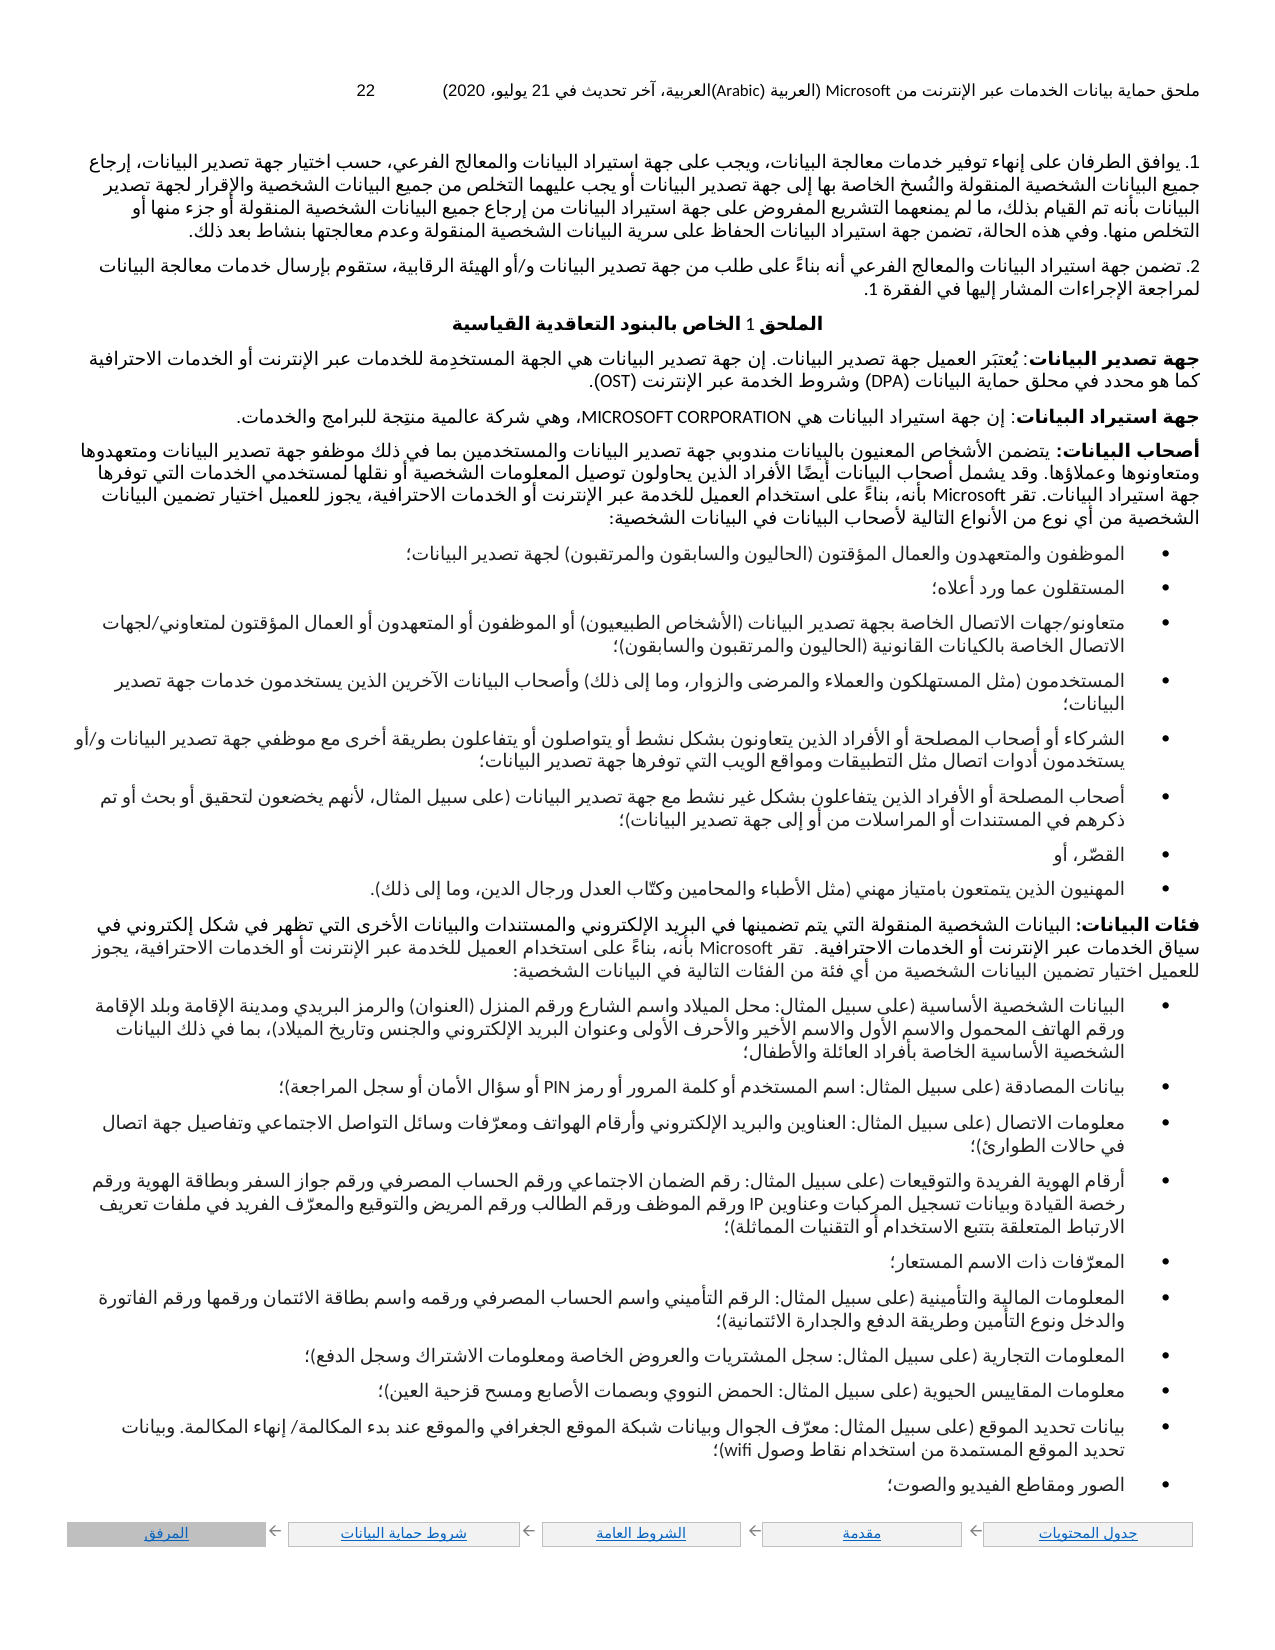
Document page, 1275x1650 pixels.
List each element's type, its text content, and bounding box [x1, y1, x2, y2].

list المعرّفات ذات الاسم المستعار؛ [75, 1250, 1162, 1273]
list أرقام الهوية الفريدة والتوقيعات (على سبيل المثال: رقم الضمان الاجتماعي ورقم الحساب المصرفي ورقم جواز السفر وبطاقة الهوية ورقم رخصة القيادة وبيانات تسجيل المركبات وعناوين IP ورقم الموظف ورقم الطالب ورقم المريض والتوقيع والمعرّف الفريد في ملفات تعريف الارتباط المتعلقة بتتبع الاستخدام أو التقنيات المماثلة)؛ [75, 1169, 1162, 1238]
list جهة استيراد البيانات: إن جهة استيراد البيانات هي MICROSOFT CORPORATION، وهي شركة عالمية منتِجة للبرامج والخدمات. [75, 405, 1200, 428]
list فئات البيانات: البيانات الشخصية المنقولة التي يتم تضمينها في البريد الإلكتروني والمستندات والبيانات الأخرى التي تظهر في شكل إلكتروني في سياق الخدمات عبر الإنترنت أو الخدمات الاحترافية. تقر Microsoft بأنه، بناءً على استخدام العميل للخدمة عبر الإنترنت أو الخدمات الاحترافية، يجوز للعميل اختيار تضمين البيانات الشخصية من أي فئة من الفئات التالية في البيانات الشخصية: [75, 913, 1200, 982]
list أصحاب المصلحة أو الأفراد الذين يتفاعلون بشكل غير نشط مع جهة تصدير البيانات (على سبيل المثال، لأنهم يخضعون لتحقيق أو بحث أو تم ذكرهم في المستندات أو المراسلات من أو إلى جهة تصدير البيانات)؛ [75, 785, 1162, 831]
list بيانات المصادقة (على سبيل المثال: اسم المستخدم أو كلمة المرور أو رمز PIN أو سؤال الأمان أو سجل المراجعة)؛ [75, 1075, 1162, 1098]
list بيانات تحديد الموقع (على سبيل المثال: معرّف الجوال وبيانات شبكة الموقع الجغرافي والموقع عند بدء المكالمة/ إنهاء المكالمة. وبيانات تحديد الموقع المستمدة من استخدام نقاط وصول wifi)؛ [75, 1415, 1162, 1461]
list المستخدمون (مثل المستهلكون والعملاء والمرضى والزوار، وما إلى ذلك) وأصحاب البيانات الآخرين الذين يستخدمون خدمات جهة تصدير البيانات؛ [75, 670, 1162, 714]
list المعلومات التجارية (على سبيل المثال: سجل المشتريات والعروض الخاصة ومعلومات الاشتراك وسجل الدفع)؛ [75, 1344, 1162, 1367]
list 1. يوافق الطرفان على إنهاء توفير خدمات معالجة البيانات، ويجب على جهة استيراد البيانات والمعالج الفرعي، حسب اختيار جهة تصدير البيانات، إرجاع جميع البيانات الشخصية المنقولة والنُسخ الخاصة بها إلى جهة تصدير البيانات أو يجب عليهما التخلص من جميع البيانات الشخصية والإقرار لجهة تصدير البيانات بأنه تم القيام بذلك، ما لم يمنعهما التشريع المفروض على جهة استيراد البيانات من إرجاع جميع البيانات الشخصية المنقولة أو جزء منها أو التخلص منها. وفي هذه الحالة، تضمن جهة استيراد البيانات الحفاظ على سرية البيانات الشخصية المنقولة وعدم معالجتها بنشاط بعد ذلك. [75, 150, 1200, 242]
list الموظفون والمتعهدون والعمال المؤقتون (الحاليون والسابقون والمرتقبون) لجهة تصدير البيانات؛ [75, 542, 1162, 565]
list القصّر، أو [75, 843, 1162, 865]
list جهة تصدير البيانات: يُعتبَر العميل جهة تصدير البيانات. إن جهة تصدير البيانات هي الجهة المستخدِمة للخدمات عبر الإنترنت أو الخدمات الاحترافية كما هو محدد في محلق حماية البيانات (DPA) وشروط الخدمة عبر الإنترنت (OST). [75, 348, 1200, 392]
list أصحاب البيانات: يتضمن الأشخاص المعنيون بالبيانات مندوبي جهة تصدير البيانات والمستخدمين بما في ذلك موظفو جهة تصدير البيانات ومتعهدوها ومتعاونوها وعملاؤها. وقد يشمل أصحاب البيانات أيضًا الأفراد الذين يحاولون توصيل المعلومات الشخصية أو نقلها لمستخدمي الخدمات التي توفرها جهة استيراد البيانات. تقر Microsoft بأنه، بناءً على استخدام العميل للخدمة عبر الإنترنت أو الخدمات الاحترافية، يجوز للعميل اختيار تضمين البيانات الشخصية من أي نوع من الأنواع التالية لأصحاب البيانات في البيانات الشخصية: [75, 440, 1200, 529]
list الملحق 1 الخاص بالبنود التعاقدية القياسية [75, 312, 1200, 335]
list 2. تضمن جهة استيراد البيانات والمعالج الفرعي أنه بناءً على طلب من جهة تصدير البيانات و/أو الهيئة الرقابية، ستقوم بإرسال خدمات معالجة البيانات لمراجعة الإجراءات المشار إليها في الفقرة 1. [75, 254, 1200, 300]
list المهنيون الذين يتمتعون بامتياز مهني (مثل الأطباء والمحامين وكتّاب العدل ورجال الدين، وما إلى ذلك). [75, 877, 1162, 900]
list متعاونو/جهات الاتصال الخاصة بجهة تصدير البيانات (الأشخاص الطبيعيون) أو الموظفون أو المتعهدون أو العمال المؤقتون لمتعاوني/لجهات الاتصال الخاصة بالكيانات القانونية (الحاليون والمرتقبون والسابقون)؛ [75, 611, 1162, 657]
list الصور ومقاطع الفيديو والصوت؛ [75, 1473, 1162, 1495]
list معلومات الاتصال (على سبيل المثال: العناوين والبريد الإلكتروني وأرقام الهواتف ومعرّفات وسائل التواصل الاجتماعي وتفاصيل جهة اتصال في حالات الطوارئ)؛ [75, 1111, 1162, 1157]
list البيانات الشخصية الأساسية (على سبيل المثال: محل الميلاد واسم الشارع ورقم المنزل (العنوان) والرمز البريدي ومدينة الإقامة وبلد الإقامة ورقم الهاتف المحمول والاسم الأول والاسم الأخير والأحرف الأولى وعنوان البريد الإلكتروني والجنس وتاريخ الميلاد)، بما في ذلك البيانات الشخصية الأساسية الخاصة بأفراد العائلة والأطفال؛ [75, 994, 1162, 1063]
list المعلومات المالية والتأمينية (على سبيل المثال: الرقم التأميني واسم الحساب المصرفي ورقمه واسم بطاقة الائتمان ورقمها ورقم الفاتورة والدخل ونوع التأمين وطريقة الدفع والجدارة الائتمانية)؛ [75, 1286, 1162, 1332]
list الشركاء أو أصحاب المصلحة أو الأفراد الذين يتعاونون بشكل نشط أو يتواصلون أو يتفاعلون بطريقة أخرى مع موظفي جهة تصدير البيانات و/أو يستخدمون أدوات اتصال مثل التطبيقات ومواقع الويب التي توفرها جهة تصدير البيانات؛ [75, 727, 1162, 772]
list المستقلون عما ورد أعلاه؛ [75, 577, 1162, 599]
list معلومات المقاييس الحيوية (على سبيل المثال: الحمض النووي وبصمات الأصابع ومسح قزحية العين)؛ [75, 1379, 1162, 1402]
